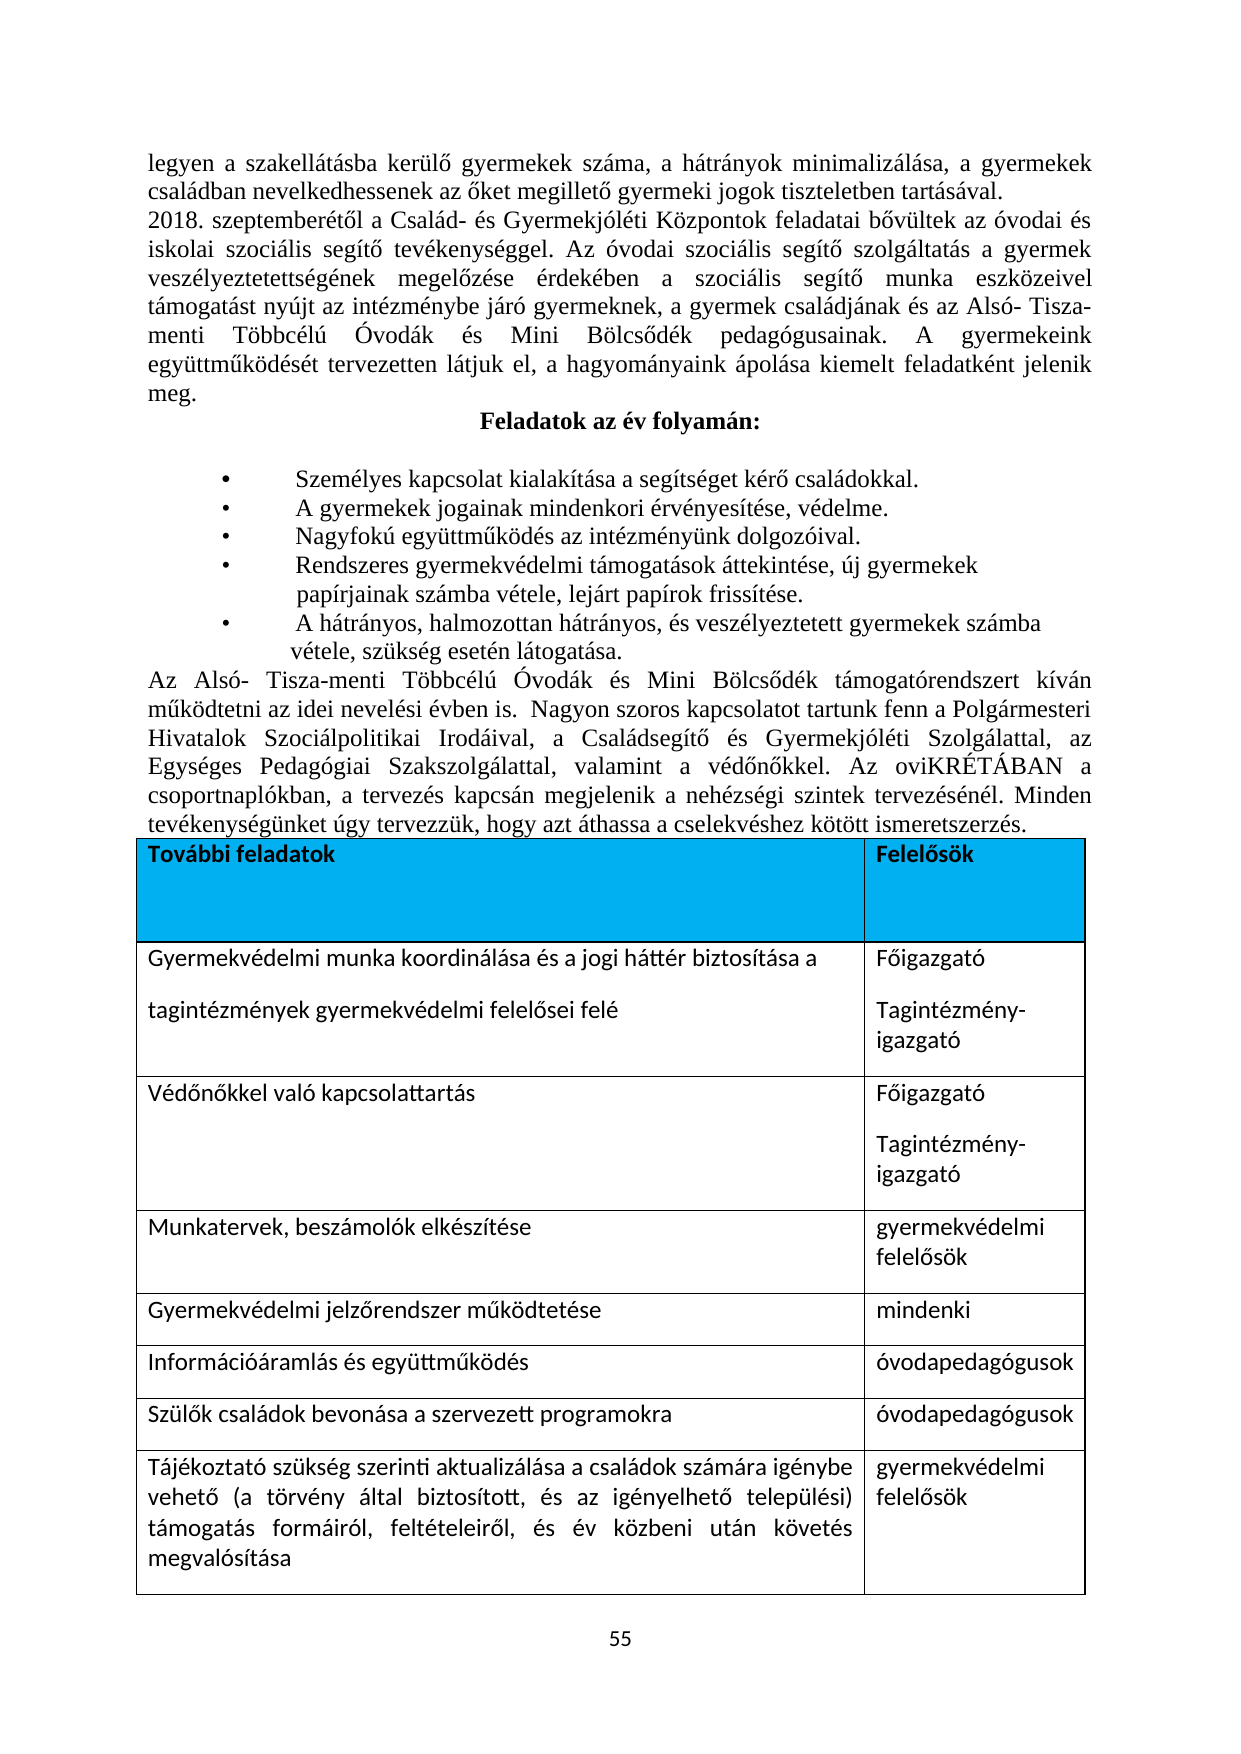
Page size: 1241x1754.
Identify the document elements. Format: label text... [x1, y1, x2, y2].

text • A gyermekek jogainak mindenkori érvényesítése, védelme. [148, 493, 1093, 521]
table_cell Védőnőkkel való kapcsolattartás [137, 1077, 864, 1210]
text • Személyes kapcsolat kialakítása a segítséget kérő családokkal. [148, 464, 1093, 493]
table_cell Főigazgató Tagintézmény-igazgató [865, 1077, 1084, 1210]
table_cell Főigazgató Tagintézmény-igazgató [865, 943, 1084, 1076]
table_cell Tájékoztató szükség szerinti aktualizálása a családok számára igénybe vehető (a törvény által biztosított, és az igényelhető települési) támogatás formáiról, feltételeiről, és év közbeni után követés megvalósítása [137, 1451, 864, 1594]
table_cell gyermekvédelmi felelősök [865, 1211, 1084, 1293]
table_cell Gyermekvédelmi munka koordinálása és a jogi háttér biztosítása a tagintézmények gyermekvédelmi felelősei felé [137, 943, 864, 1076]
text • Rendszeres gyermekvédelmi támogatások áttekintése, új gyermekek [148, 550, 1093, 579]
table_cell Szülők családok bevonása a szervezett programokra [137, 1399, 864, 1450]
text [148, 148, 1093, 205]
table_cell Információáramlás és együttműködés [137, 1346, 864, 1398]
table_header További feladatok [137, 839, 864, 941]
text • Nagyfokú együttműködés az intézményünk dolgozóival. [148, 521, 1093, 550]
text vétele, szükség esetén látogatása. [148, 636, 1093, 665]
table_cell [865, 1451, 1084, 1594]
text 2018. szeptemberétől a Család- és Gyermekjóléti Központok feladatai bővültek az óvodai és iskolai szociális segítő tevékenységgel. Az óvodai szociális segítő szolgáltatás a gyermek veszélyeztetettségének megelőzése érdekében a szociális segítő munka eszközeivel támogatást nyújt az intézménybe járó gyermeknek, a gyermek családjának és az Alsó- Tisza-menti Többcélú Óvodák és Mini Bölcsődék pedagógusainak. A gyermekeink együttműködését tervezetten látjuk el, a hagyományaink ápolása kiemelt feladatként jelenik meg. [148, 205, 1093, 406]
text Az Alsó- Tisza-menti Többcélú Óvodák és Mini Bölcsődék támogatórendszert kíván működtetni az idei nevelési évben is. Nagyon szoros kapcsolatot tartunk fenn a Polgármesteri Hivatalok Szociálpolitikai Irodáival, a Családsegítő és Gyermekjóléti Szolgálattal, az Egységes Pedagógiai Szakszolgálattal, valamint a védőnőkkel. Az oviKRÉTÁBAN a csoportnaplókban, a tervezés kapcsán megjelenik a nehézségi szintek tervezésénél. Minden tevékenységünket úgy tervezzük, hogy azt áthassa a cselekvéshez kötött ismeretszerzés. [148, 665, 1093, 838]
table_cell Gyermekvédelmi jelzőrendszer működtetése [137, 1294, 864, 1345]
table_header Felelősök [865, 839, 1084, 941]
table_cell óvodapedagógusok [865, 1399, 1084, 1450]
table_cell mindenki [865, 1294, 1084, 1345]
table_cell óvodapedagógusok [865, 1346, 1084, 1398]
table_cell Munkatervek, beszámolók elkészítése [137, 1211, 864, 1293]
text papírjainak számba vétele, lejárt papírok frissítése. [148, 579, 1093, 608]
text • A hátrányos, halmozottan hátrányos, és veszélyeztetett gyermekek számba [148, 608, 1093, 636]
text Feladatok az év folyamán: [148, 406, 1093, 435]
